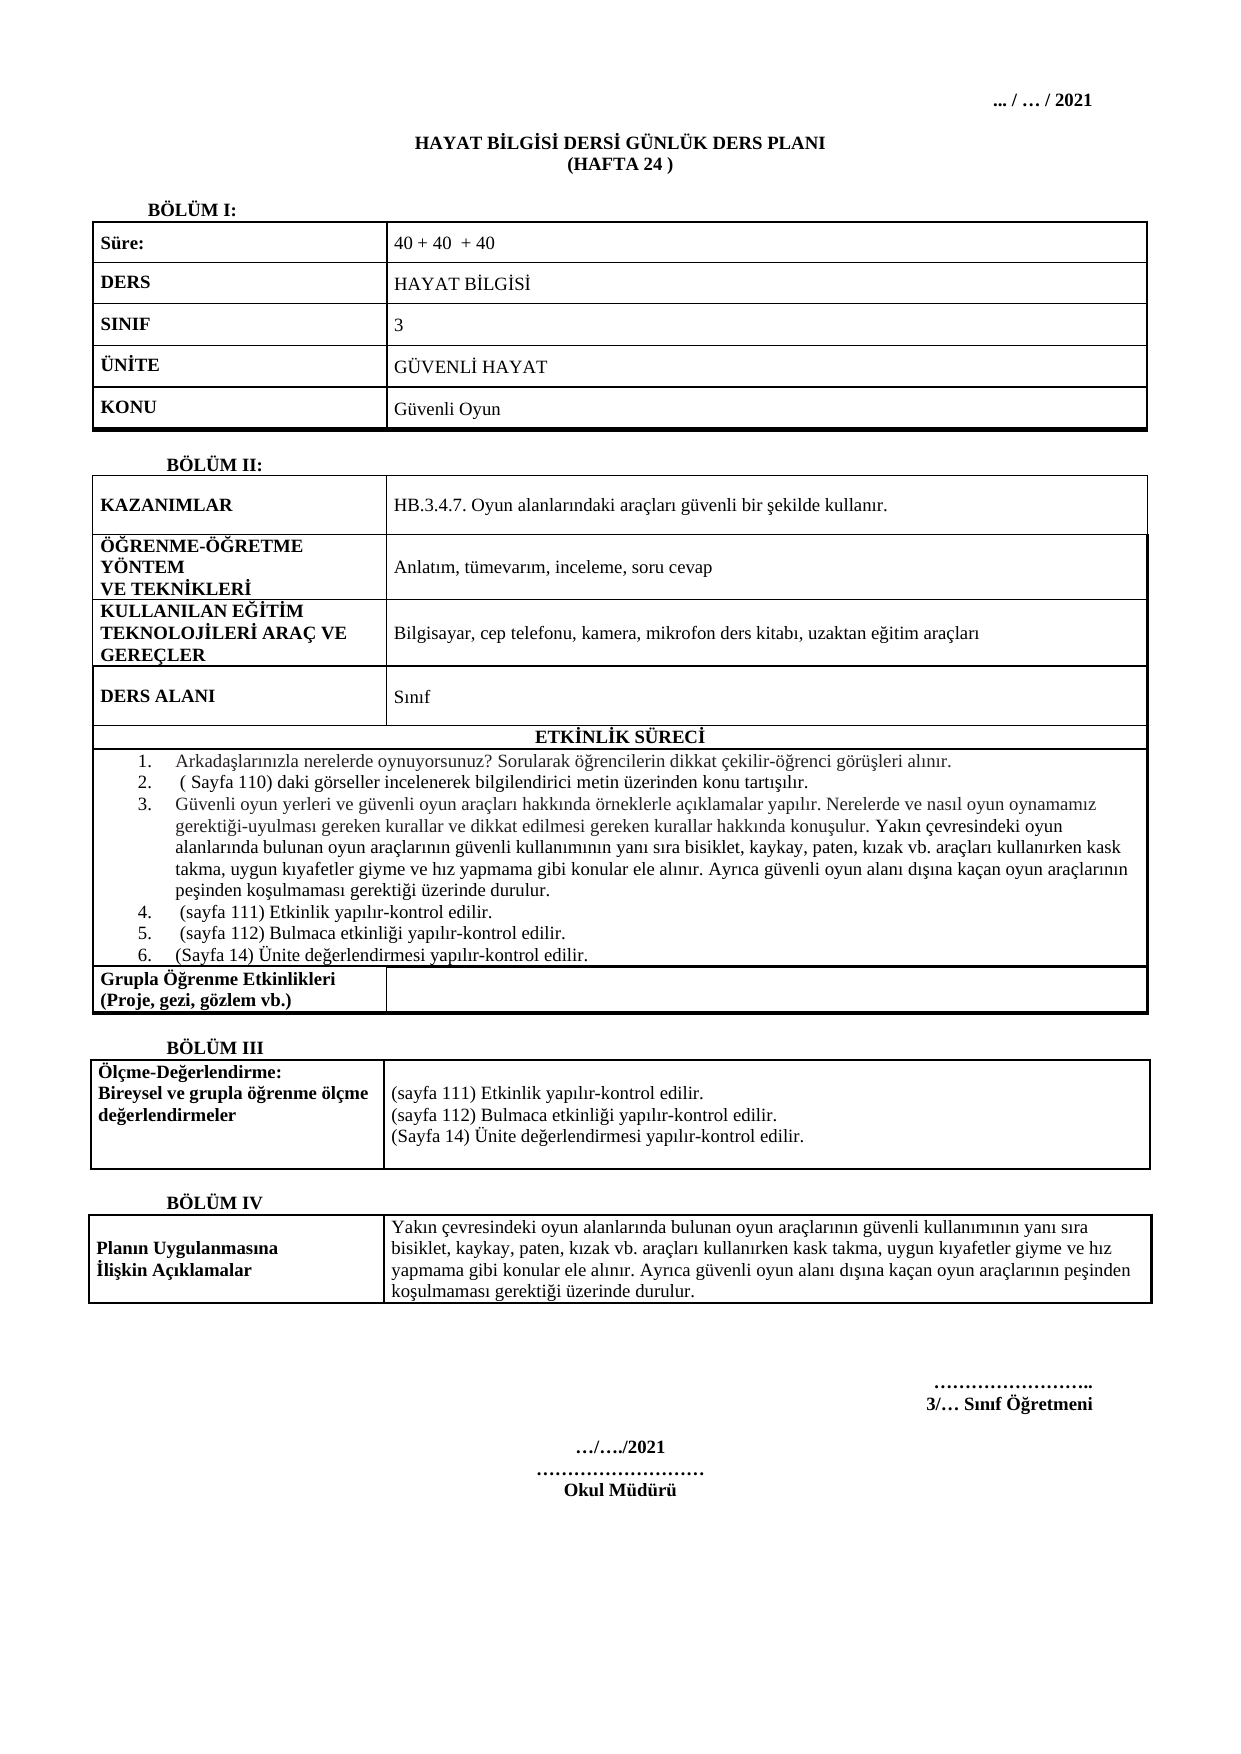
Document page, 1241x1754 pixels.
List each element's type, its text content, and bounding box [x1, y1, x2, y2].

table_cell Sınıf [387, 667, 1146, 724]
text BÖLÜM II: [148, 453, 1092, 475]
text ... / … / 2021 [148, 89, 1092, 110]
table_cell ÖĞRENME-ÖĞRETME YÖNTEM VE TEKNİKLERİ [93, 535, 386, 599]
table_cell GÜVENLİ HAYAT [388, 346, 1146, 386]
text …/…./2021 [148, 1436, 1092, 1457]
table_cell Bilgisayar, cep telefonu, kamera, mikrofon ders kitabı, uzaktan eğitim araçları [387, 600, 1146, 665]
table_header HB.3.4.7. Oyun alanlarındaki araçları güvenli bir şekilde kullanır. [387, 476, 1147, 534]
table_cell Anlatım, tümevarım, inceleme, soru cevap [387, 535, 1146, 599]
table_cell ETKİNLİK SÜRECİ [94, 726, 1146, 748]
text …………………….. [148, 1371, 1092, 1393]
table_cell KONU [94, 388, 386, 427]
subtitle BÖLÜM IV [148, 1192, 1092, 1213]
table_header Süre: [94, 223, 386, 262]
table_cell Grupla Öğrenme Etkinlikleri (Proje, gezi, gözlem vb.) [94, 967, 386, 1011]
table_header 40 + 40 + 40 [388, 223, 1146, 262]
table_header KAZANIMLAR [93, 476, 386, 534]
table_header Yakın çevresindeki oyun alanlarında bulunan oyun araçlarının güvenli kullanımının yanı sıra bisiklet, kaykay, paten, kızak vb. araçları kullanırken kask takma, uygun kıyafetler giyme ve hız yapmama gibi konular ele alınır. Ayrıca güvenli oyun alanı dışına kaçan oyun araçlarının peşinden koşulmaması gerektiği üzerinde durulur. [385, 1216, 1150, 1302]
text (HAFTA 24 ) [148, 153, 1092, 175]
table_cell [387, 968, 1146, 1011]
text 3/… Sınıf Öğretmeni [148, 1393, 1092, 1414]
table_cell Güvenli Oyun [388, 388, 1146, 427]
table_cell DERS ALANI [94, 667, 386, 724]
subtitle BÖLÜM III [148, 1037, 1092, 1058]
text ……………………… [148, 1457, 1092, 1479]
table_cell Arkadaşlarınızla nerelerde oynuyorsunuz? Sorularak öğrencilerin dikkat çekilir-öğrenci görüşleri alınır. ( Sayfa 110) daki görseller incelenerek bilgilendirici metin üzerinden konu tartışılır. Güvenli oyun yerleri ve güvenli oyun araçları hakkında örneklerle açıklamalar yapılır. Nerelerde ve nasıl oyun oynamamız gerektiği-uyulması gereken kurallar ve dikkat edilmesi gereken kurallar hakkında konuşulur. Yakın çevresindeki oyun alanlarında bulunan oyun araçlarının güvenli kullanımının yanı sıra bisiklet, kaykay, paten, kızak vb. araçları kullanırken kask takma, uygun kıyafetler giyme ve hız yapmama gibi konular ele alınır. Ayrıca güvenli oyun alanı dışına kaçan oyun araçlarının peşinden koşulmaması gerektiği üzerinde durulur. (sayfa 111) Etkinlik yapılır-kontrol edilir. (sayfa 112) Bulmaca etkinliği yapılır-kontrol edilir. (Sayfa 14) Ünite değerlendirmesi yapılır-kontrol edilir. [94, 750, 1146, 965]
table_header (sayfa 111) Etkinlik yapılır-kontrol edilir. (sayfa 112) Bulmaca etkinliği yapılır-kontrol edilir. (Sayfa 14) Ünite değerlendirmesi yapılır-kontrol edilir. [385, 1061, 1149, 1168]
text HAYAT BİLGİSİ DERSİ GÜNLÜK DERS PLANI [148, 132, 1092, 153]
table_cell ÜNİTE [94, 346, 386, 386]
table_cell HAYAT BİLGİSİ [388, 263, 1146, 303]
text Okul Müdürü [148, 1479, 1092, 1501]
table_cell SINIF [94, 304, 386, 344]
text BÖLÜM I: [148, 199, 1092, 221]
table_cell 3 [388, 304, 1146, 344]
table_cell DERS [94, 263, 386, 303]
table_cell KULLANILAN EĞİTİM TEKNOLOJİLERİ ARAÇ VE GEREÇLER [93, 600, 386, 665]
table_header Planın Uygulanmasına İlişkin Açıklamalar [90, 1216, 383, 1302]
table_header Ölçme-Değerlendirme: Bireysel ve grupla öğrenme ölçme değerlendirmeler [92, 1061, 383, 1168]
